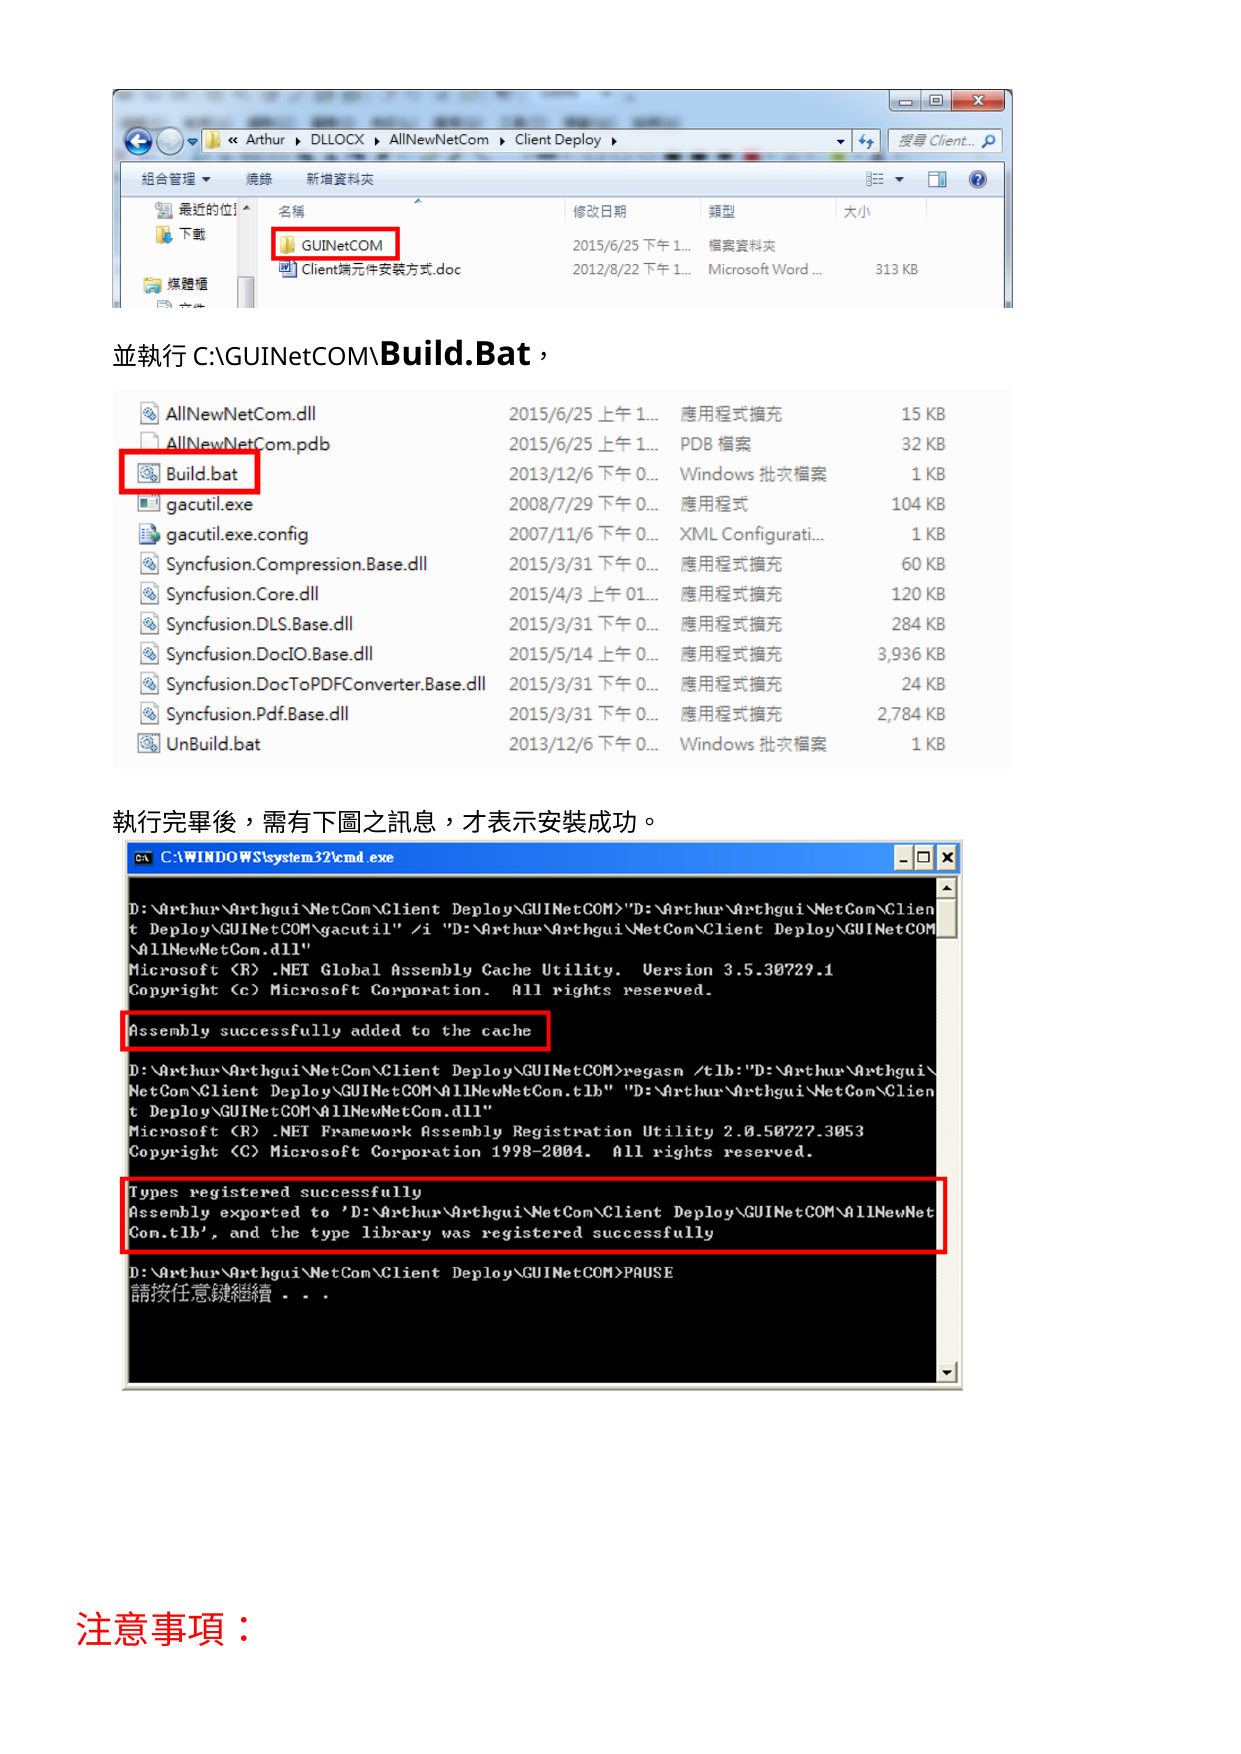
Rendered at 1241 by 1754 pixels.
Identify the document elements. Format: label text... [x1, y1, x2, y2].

text 注意事項： [75, 1589, 1165, 1664]
picture [112, 839, 963, 1393]
picture [112, 89, 1013, 308]
list 執行完畢後，需有下圖之訊息，才表示安裝成功。 [112, 802, 1165, 839]
list 並執行C:\GUINetCOM\Build.Bat， [112, 314, 1165, 389]
picture [112, 389, 1013, 769]
